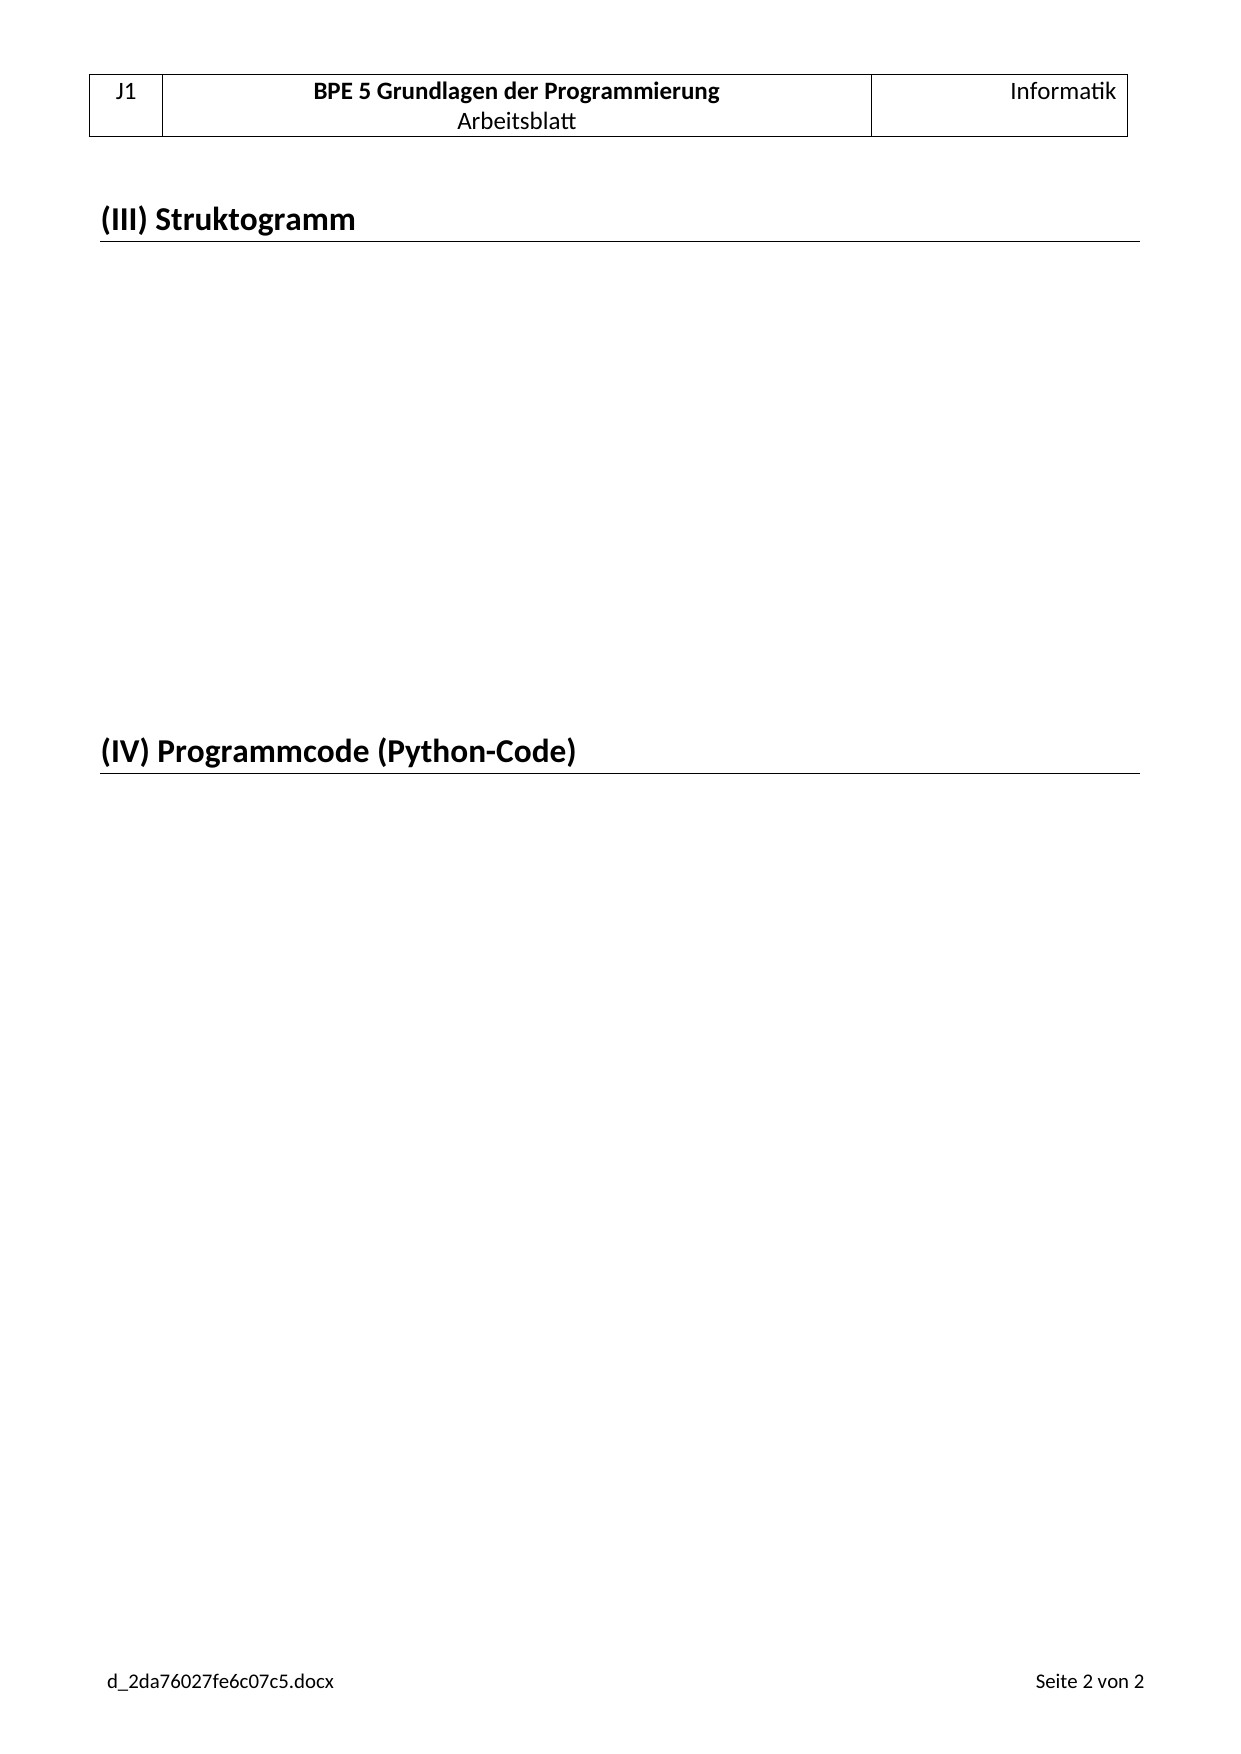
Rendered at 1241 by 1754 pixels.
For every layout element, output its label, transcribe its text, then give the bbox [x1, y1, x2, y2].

text (IV) Programmcode (Python-Code) [100, 730, 1140, 773]
text (III) Struktogramm [100, 198, 1140, 241]
